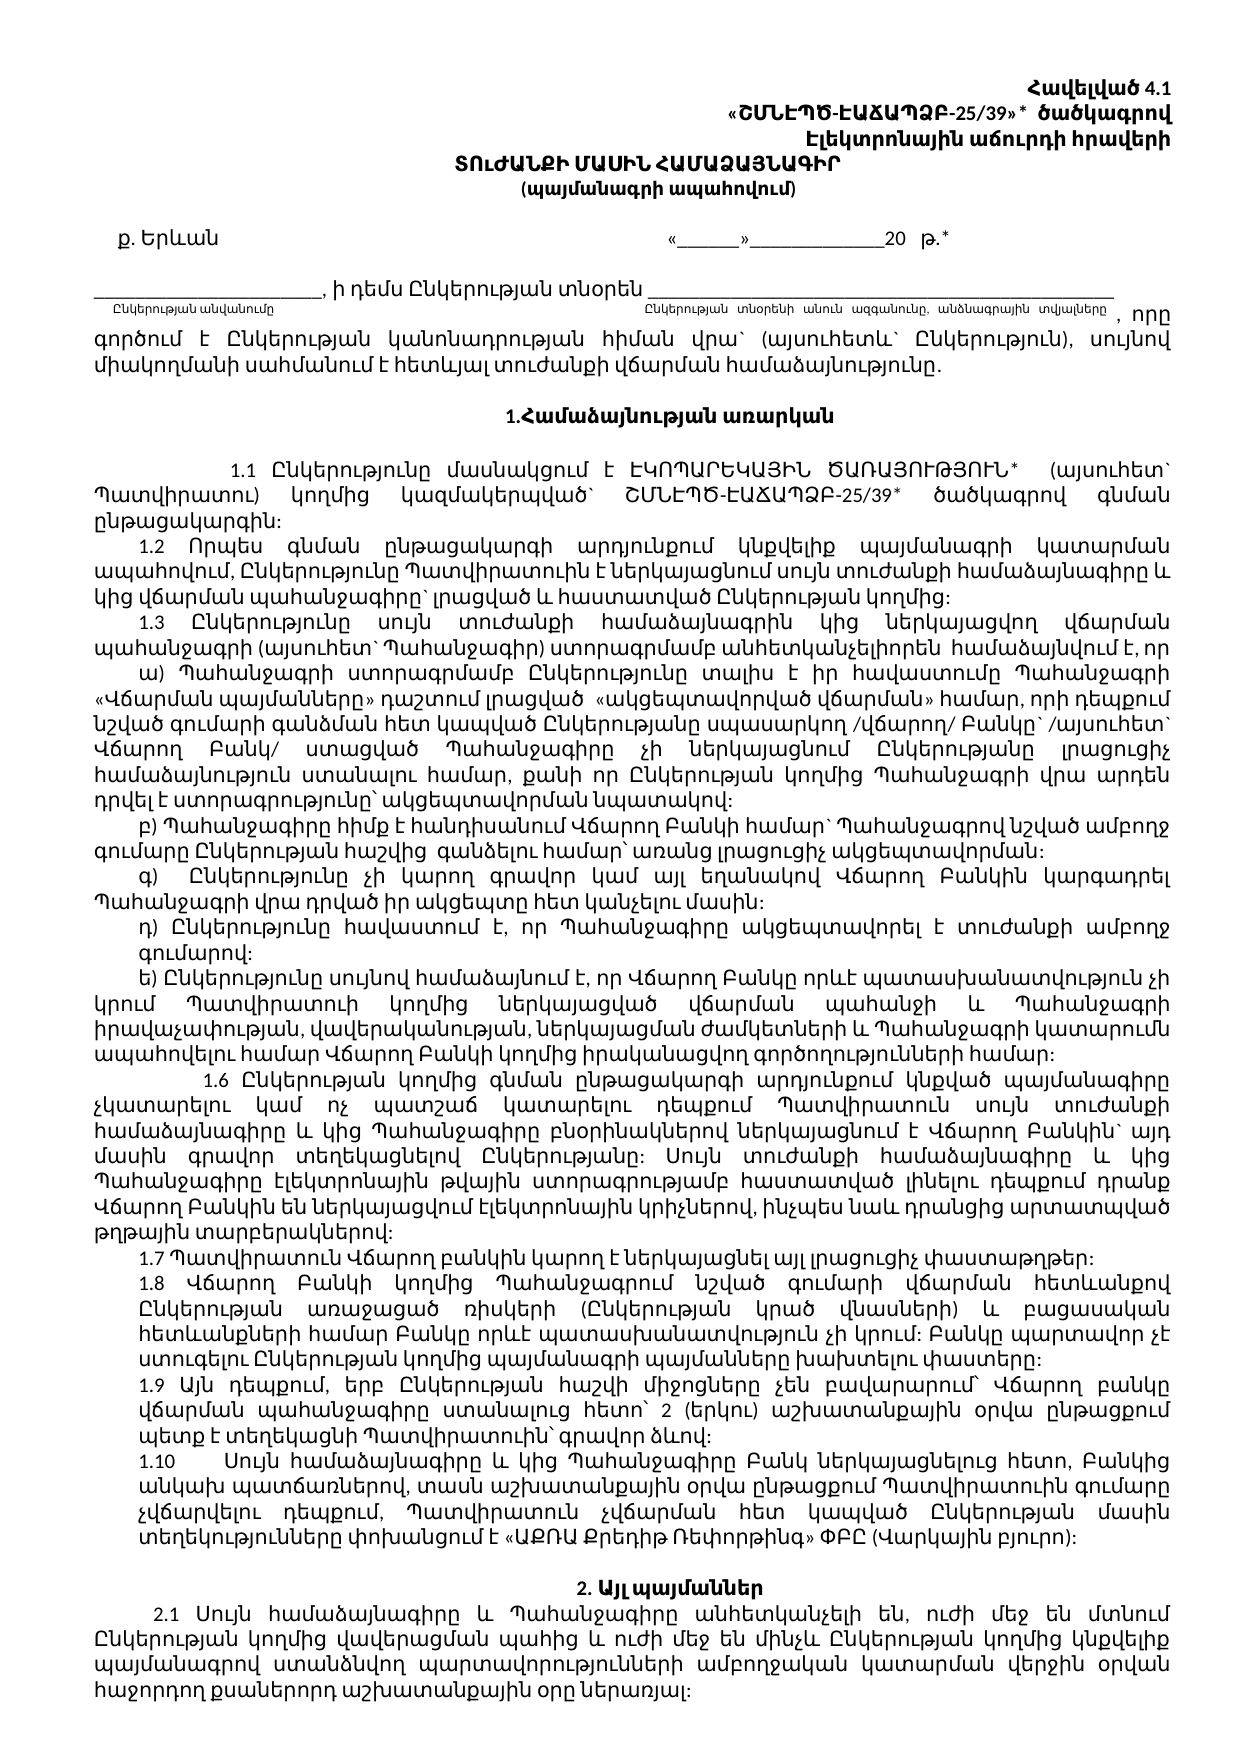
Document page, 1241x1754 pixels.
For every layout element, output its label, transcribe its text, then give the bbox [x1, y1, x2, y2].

text ե) Ընկերությունը սույնով համաձայնում է, որ Վճարող Բանկը որևէ պատասխանատվություն չի կրում Պատվիրատուի կողմից ներկայացված վճարման պահանջի և Պահանջագրի իրավաչափության, վավերականության, ներկայացման ժամկետների և Պահանջագրի կատարումն ապահովելու համար Վճարող Բանկի կողմից իրականացվող գործողությունների համար: [94, 965, 1171, 1067]
text Ընկերության անվանումը Ընկերության տնօրենի անուն ազգանունը, անձնագրային տվյալները , որը գործում է Ընկերության կանոնադրության հիման վրա` (այսուհետև` Ընկերություն), սույնով միակողմանի սահմանում է հետևյալ տուժանքի վճարման համաձայնությունը. [94, 301, 1171, 377]
text 1.9 Այն դեպքում, երբ Ընկերության հաշվի միջոցները չեն բավարարում՝ Վճարող բանկը վճարման պահանջագիրը ստանալուց հետո՝ 2 (երկու) աշխատանքային օրվա ընթացքում պետք է տեղեկացնի Պատվիրատուին՝ գրավոր ձևով: [138, 1372, 1171, 1448]
text 1.Համաձայնության առարկան [169, 403, 1171, 428]
text դ) Ընկերությունը հավաստում է, որ Պահանջագիրը ակցեպտավորել է տուժանքի ամբողջ գումարով: [138, 914, 1171, 965]
text 1.6 Ընկերության կողմից գնման ընթացակարգի արդյունքում կնքված պայմանագիրը չկատարելու կամ ոչ պատշաճ կատարելու դեպքում Պատվիրատուն սույն տուժանքի համաձայնագիրը և կից Պահանջագիրը բնօրինակներով ներկայացնում է Վճարող Բանկին` այդ մասին գրավոր տեղեկացնելով Ընկերությանը: Սույն տուժանքի համաձայնագիրը և կից Պահանջագիրը էլեկտրոնային թվային ստորագրությամբ հաստատված լինելու դեպքում դրանք Վճարող Բանկին են ներկայացվում էլեկտրոնային կրիչներով, ինչպես նաև դրանցից արտատպված թղթային տարբերակներով: [94, 1067, 1171, 1245]
text 2. Այլ պայմաններ [169, 1575, 1171, 1601]
text 1.1 Ընկերությունը մասնակցում է ԷԿՈՊԱՐԵԿԱՅԻՆ ԾԱՌԱՅՈՒԹՅՈՒՆ* (այսուհետ` Պատվիրատու) կողմից կազմակերպված` ՇՄՆԷՊԾ-ԷԱՃԱՊՁԲ-25/39* ծածկագրով գնման ընթացակարգին: [94, 457, 1171, 533]
text Էլեկտրոնային աճուրդի հրավերի [94, 126, 1171, 151]
text ք. Երևան «______»_____________20 թ.* [94, 225, 1171, 250]
text (պայմանագրի ապահովում) [94, 177, 1171, 199]
text բ) Պահանջագիրը հիմք է հանդիսանում Վճարող Բանկի համար` Պահանջագրով նշված ամբողջ գումարը Ընկերության հաշվից գանձելու համար՝ առանց լրացուցիչ ակցեպտավորման: [94, 813, 1171, 864]
text ՏՈւԺԱՆՔԻ ՄԱՍԻՆ ՀԱՄԱՁԱՅՆԱԳԻՐ [94, 151, 1171, 177]
text 1.3 Ընկերությունը սույն տուժանքի համաձայնագրին կից ներկայացվող վճարման պահանջագրի (այսուհետ` Պահանջագիր) ստորագրմամբ անհետկանչելիորեն համաձայնվում է, որ [94, 609, 1171, 660]
text Հավելված 4.1 [94, 75, 1171, 100]
text «ՇՄՆԷՊԾ-ԷԱՃԱՊՁԲ-25/39»* ծածկագրով [94, 100, 1171, 126]
text ______________________, ի դեմս Ընկերության տնօրեն _____________________________________________ [94, 276, 1171, 301]
text 1.7 Պատվիրատուն Վճարող բանկին կարող է ներկայացնել այլ լրացուցիչ փաստաթղթեր: [138, 1245, 1171, 1270]
text ա) Պահանջագրի ստորագրմամբ Ընկերությունը տալիս է իր հավաստումը Պահանջագրի «Վճարման պայմանները» դաշտում լրացված «ակցեպտավորված վճարման» համար, որի դեպքում նշված գումարի գանձման հետ կապված Ընկերությանը սպասարկող /վճարող/ Բանկը` /այսուհետ` Վճարող Բանկ/ ստացված Պահանջագիրը չի ներկայացնում Ընկերությանը լրացուցիչ համաձայնություն ստանալու համար, քանի որ Ընկերության կողմից Պահանջագրի վրա արդեն դրվել է ստորագրությունը՝ ակցեպտավորման նպատակով: [94, 660, 1171, 813]
text 1.8 Վճարող Բանկի կողմից Պահանջագրում նշված գումարի վճարման հետևանքով Ընկերության առաջացած ռիսկերի (Ընկերության կրած վնասների) և բացասական հետևանքների համար Բանկը որևէ պատասխանատվություն չի կրում: Բանկը պարտավոր չէ ստուգելու Ընկերության կողմից պայմանագրի պայմանները խախտելու փաստերը: [138, 1270, 1171, 1372]
text գ) Ընկերությունը չի կարող գրավոր կամ այլ եղանակով Վճարող Բանկին կարգադրել Պահանջագրի վրա դրված իր ակցեպտը հետ կանչելու մասին: [94, 864, 1171, 914]
text 1.10 Սույն համաձայնագիրը և կից Պահանջագիրը Բանկ ներկայացնելուց հետո, Բանկից անկախ պատճառներով, տասն աշխատանքային օրվա ընթացքում Պատվիրատուին գումարը չվճարվելու դեպքում, Պատվիրատուն չվճարման հետ կապված Ընկերության մասին տեղեկությունները փոխանցում է «ԱՔՌԱ Քրեդիթ Ռեփորթինգ» ՓԲԸ (Վարկային բյուրո): [138, 1448, 1171, 1550]
text 1.2 Որպես գնման ընթացակարգի արդյունքում կնքվելիք պայմանագրի կատարման ապահովում, Ընկերությունը Պատվիրատուին է ներկայացնում սույն տուժանքի համաձայնագիրը և կից վճարման պահանջագիրը` լրացված և հաստատված Ընկերության կողմից: [94, 533, 1171, 609]
text 2.1 Սույն համաձայնագիրը և Պահանջագիրը անհետկանչելի են, ուժի մեջ են մտնում Ընկերության կողմից վավերացման պահից և ուժի մեջ են մինչև Ընկերության կողմից կնքվելիք պայմանագրով ստանձնվող պարտավորությունների ամբողջական կատարման վերջին օրվան հաջորդող քսաներորդ աշխատանքային օրը ներառյալ: [94, 1601, 1171, 1702]
